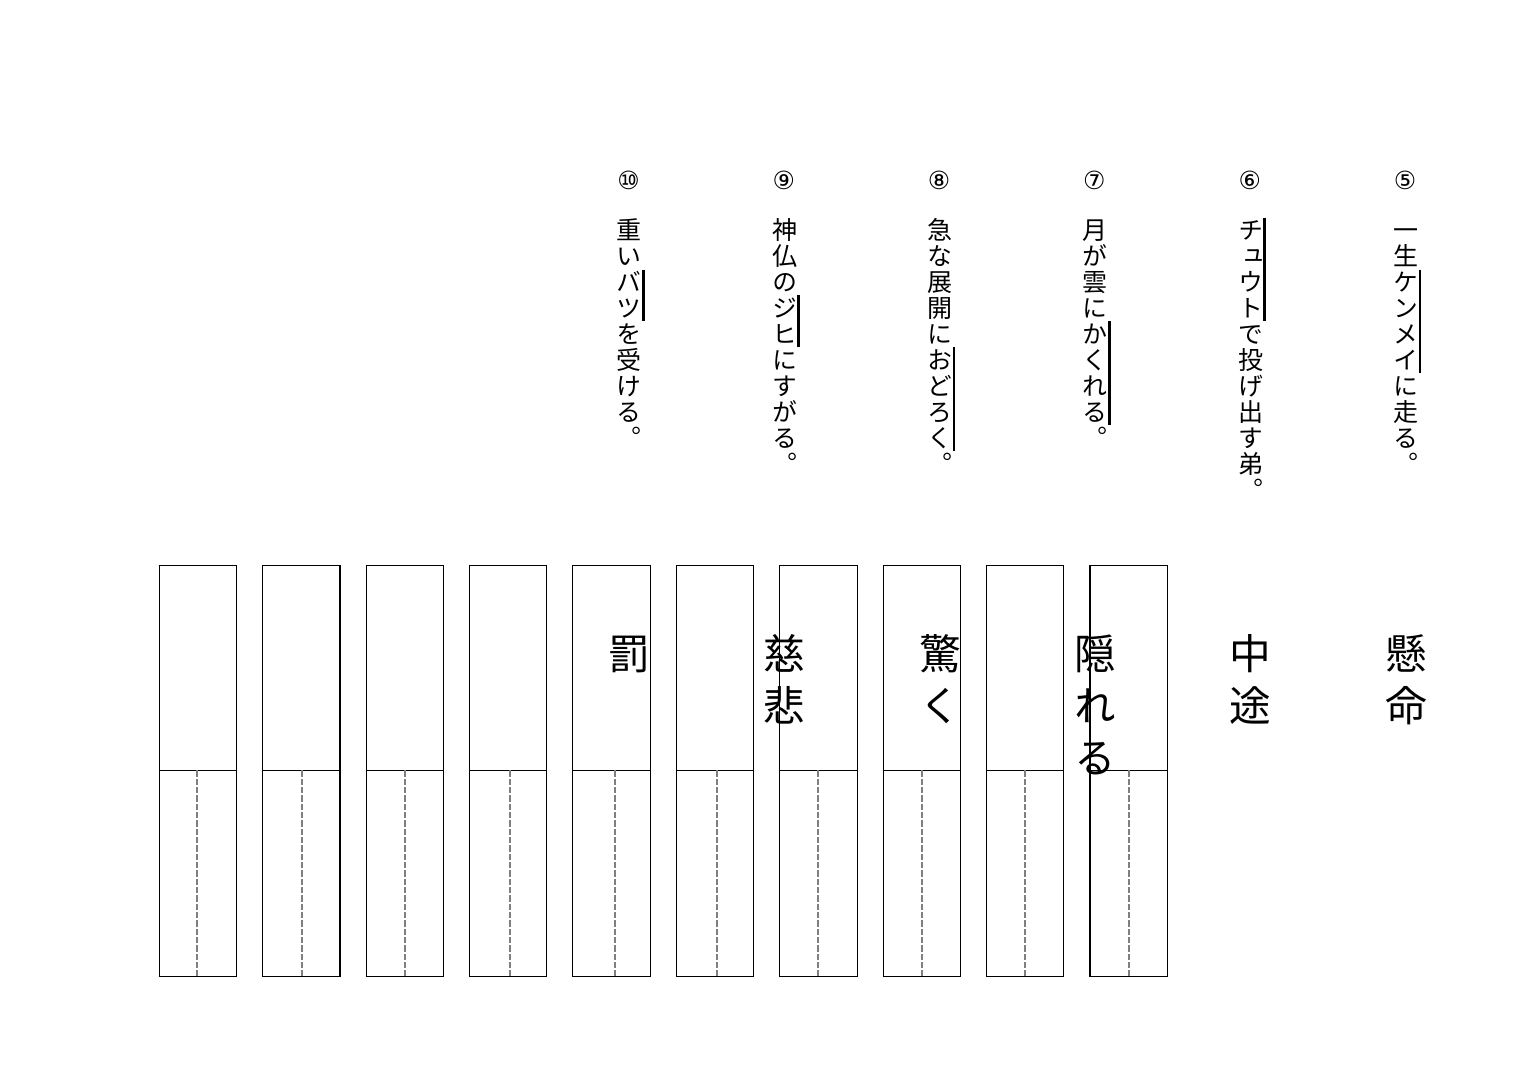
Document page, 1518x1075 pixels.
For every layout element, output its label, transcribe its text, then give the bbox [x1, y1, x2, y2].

text ⑥チュウトで投げ出す弟。 中途 [1199, 166, 1302, 969]
text ⑦月が雲にかくれる。 隠れる [1043, 166, 1147, 969]
text ⑩重いバツを受ける。 罰 [578, 166, 681, 969]
text ⑧急な展開におどろく。 驚く [888, 166, 992, 969]
text ⑤一生ケンメイに走る。 懸命 [1354, 166, 1458, 969]
text ⑨神仏のジヒにすがる。 慈悲 [733, 166, 836, 969]
